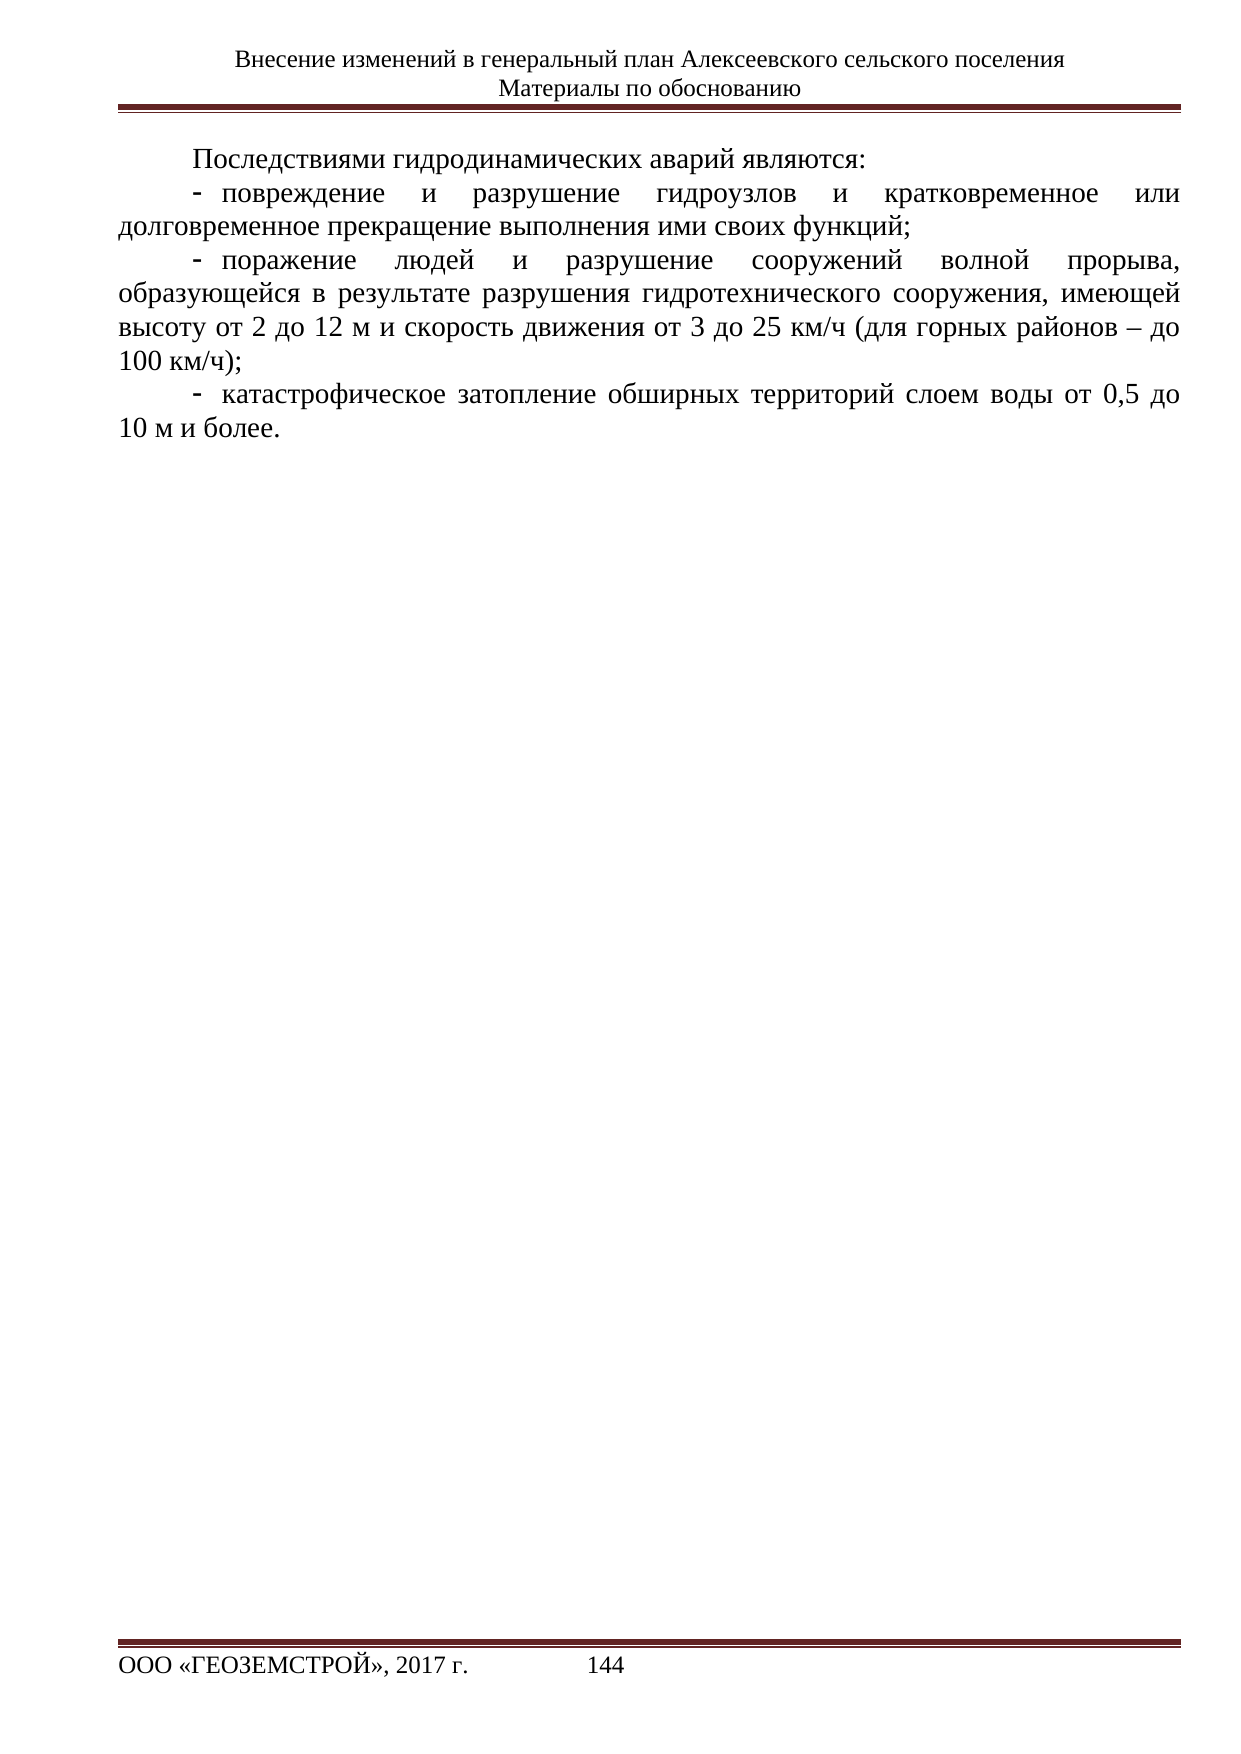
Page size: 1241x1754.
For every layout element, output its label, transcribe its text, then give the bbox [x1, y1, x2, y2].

list поражение людей и разрушение сооружений волной прорыва, образующейся в результате разрушения гидротехнического сооружения, имеющей высоту от 2 до 12 м и скорость движения от 3 до 25 км/ч (для горных районов – до 100 км/ч); [118, 242, 1181, 376]
list катастрофическое затопление обширных территорий слоем воды от 0,5 до 10 м и более. [118, 376, 1181, 443]
list повреждение и разрушение гидроузлов и кратковременное или долговременное прекращение выполнения ими своих функций; [118, 175, 1181, 242]
text Последствиями гидродинамических аварий являются: [118, 141, 1181, 175]
